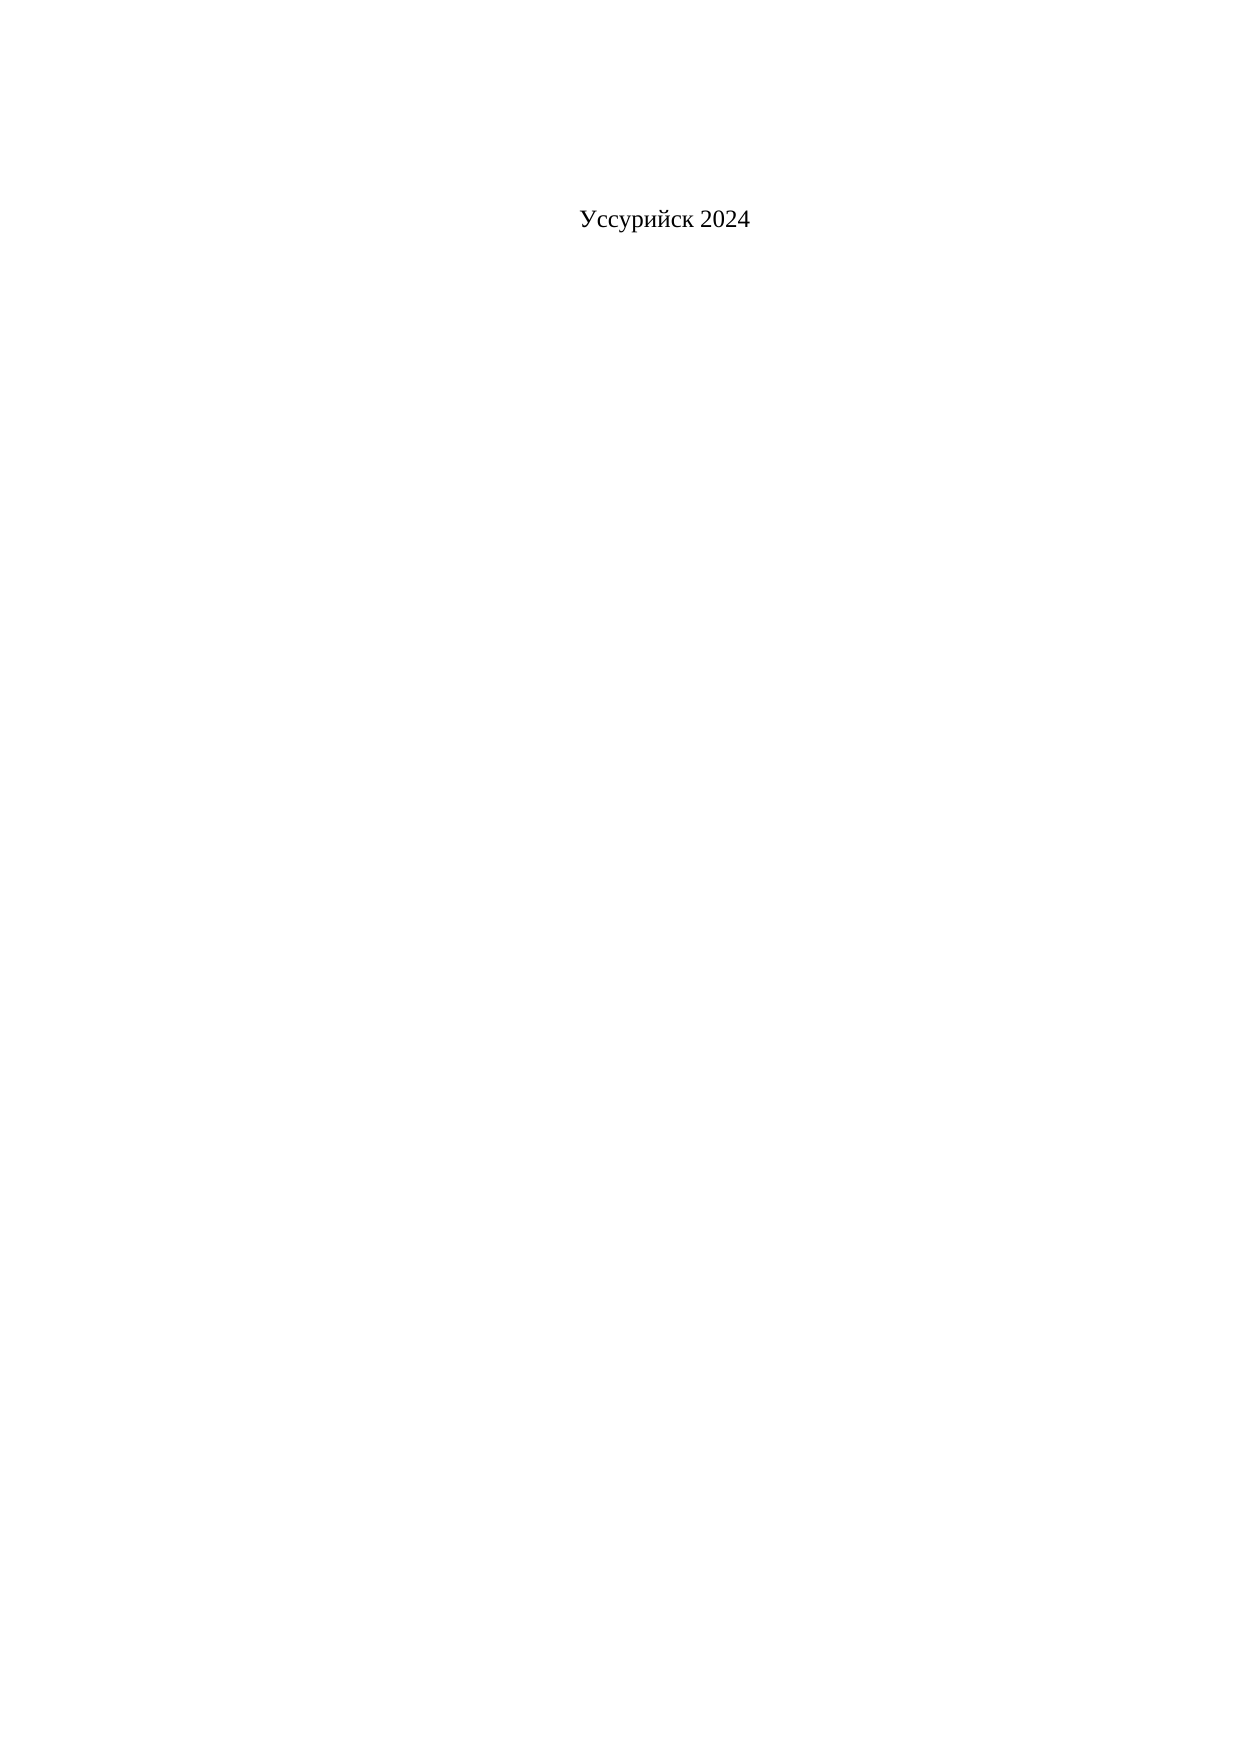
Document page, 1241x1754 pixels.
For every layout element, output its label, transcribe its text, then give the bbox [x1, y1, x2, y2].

text Уссурийск 2024 [177, 204, 1152, 233]
